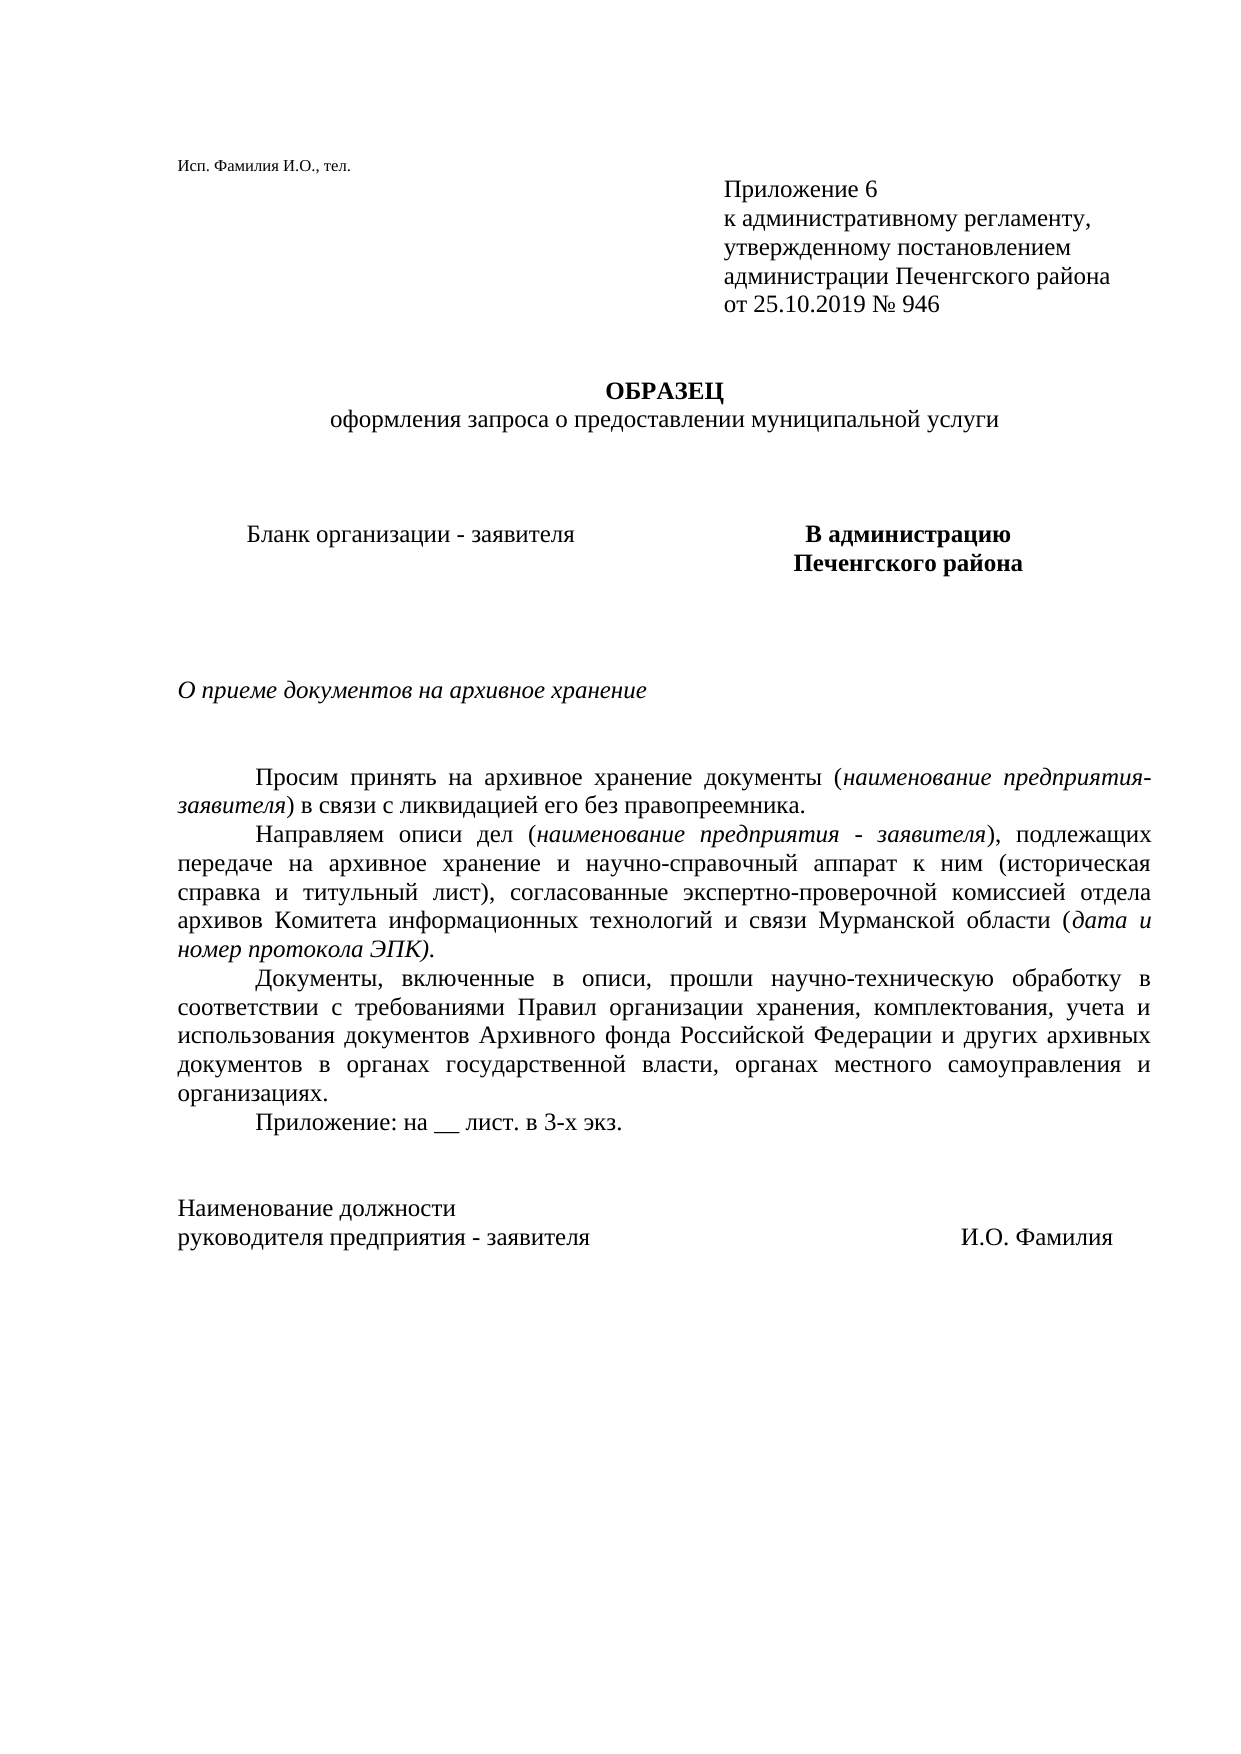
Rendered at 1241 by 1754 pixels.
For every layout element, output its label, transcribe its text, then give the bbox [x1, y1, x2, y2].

text Просим принять на архивное хранение документы (наименование предприятия-заявителя) в связи с ликвидацией его без правопреемника. [177, 762, 1152, 819]
text Направляем описи дел (наименование предприятия - заявителя), подлежащих передаче на архивное хранение и научно-справочный аппарат к ним (историческая справка и титульный лист), согласованные экспертно-проверочной комиссией отдела архивов Комитета информационных технологий и связи Мурманской области (дата и номер протокола ЭПК). [177, 819, 1152, 963]
text оформления запроса о предоставлении муниципальной услуги [177, 404, 1152, 433]
text Документы, включенные в описи, прошли научно-техническую обработку в соответствии с требованиями Правил организации хранения, комплектования, учета и использования документов Архивного фонда Российской Федерации и других архивных документов в органах государственной власти, органах местного самоуправления и организациях. [177, 963, 1152, 1107]
text к административному регламенту, [723, 203, 1152, 232]
text утвержденному постановлением [723, 232, 1152, 261]
table_header В администрацию Печенгского района [665, 491, 1152, 676]
text руководителя предприятия - заявителя И.О. Фамилия [177, 1222, 1152, 1251]
text Исп. Фамилия И.О., тел. [177, 155, 1152, 174]
text Наименование должности [177, 1193, 1152, 1222]
table_header Бланк организации - заявителя [148, 491, 664, 676]
text Приложение: на __ лист. в 3-х экз. [177, 1107, 1152, 1136]
text Образец [177, 376, 1152, 404]
text администрации Печенгского района [723, 261, 1152, 289]
text от 25.10.2019 № 946 [723, 289, 1152, 318]
text О приеме документов на архивное хранение [177, 676, 1152, 704]
text Приложение 6 [723, 174, 1152, 203]
